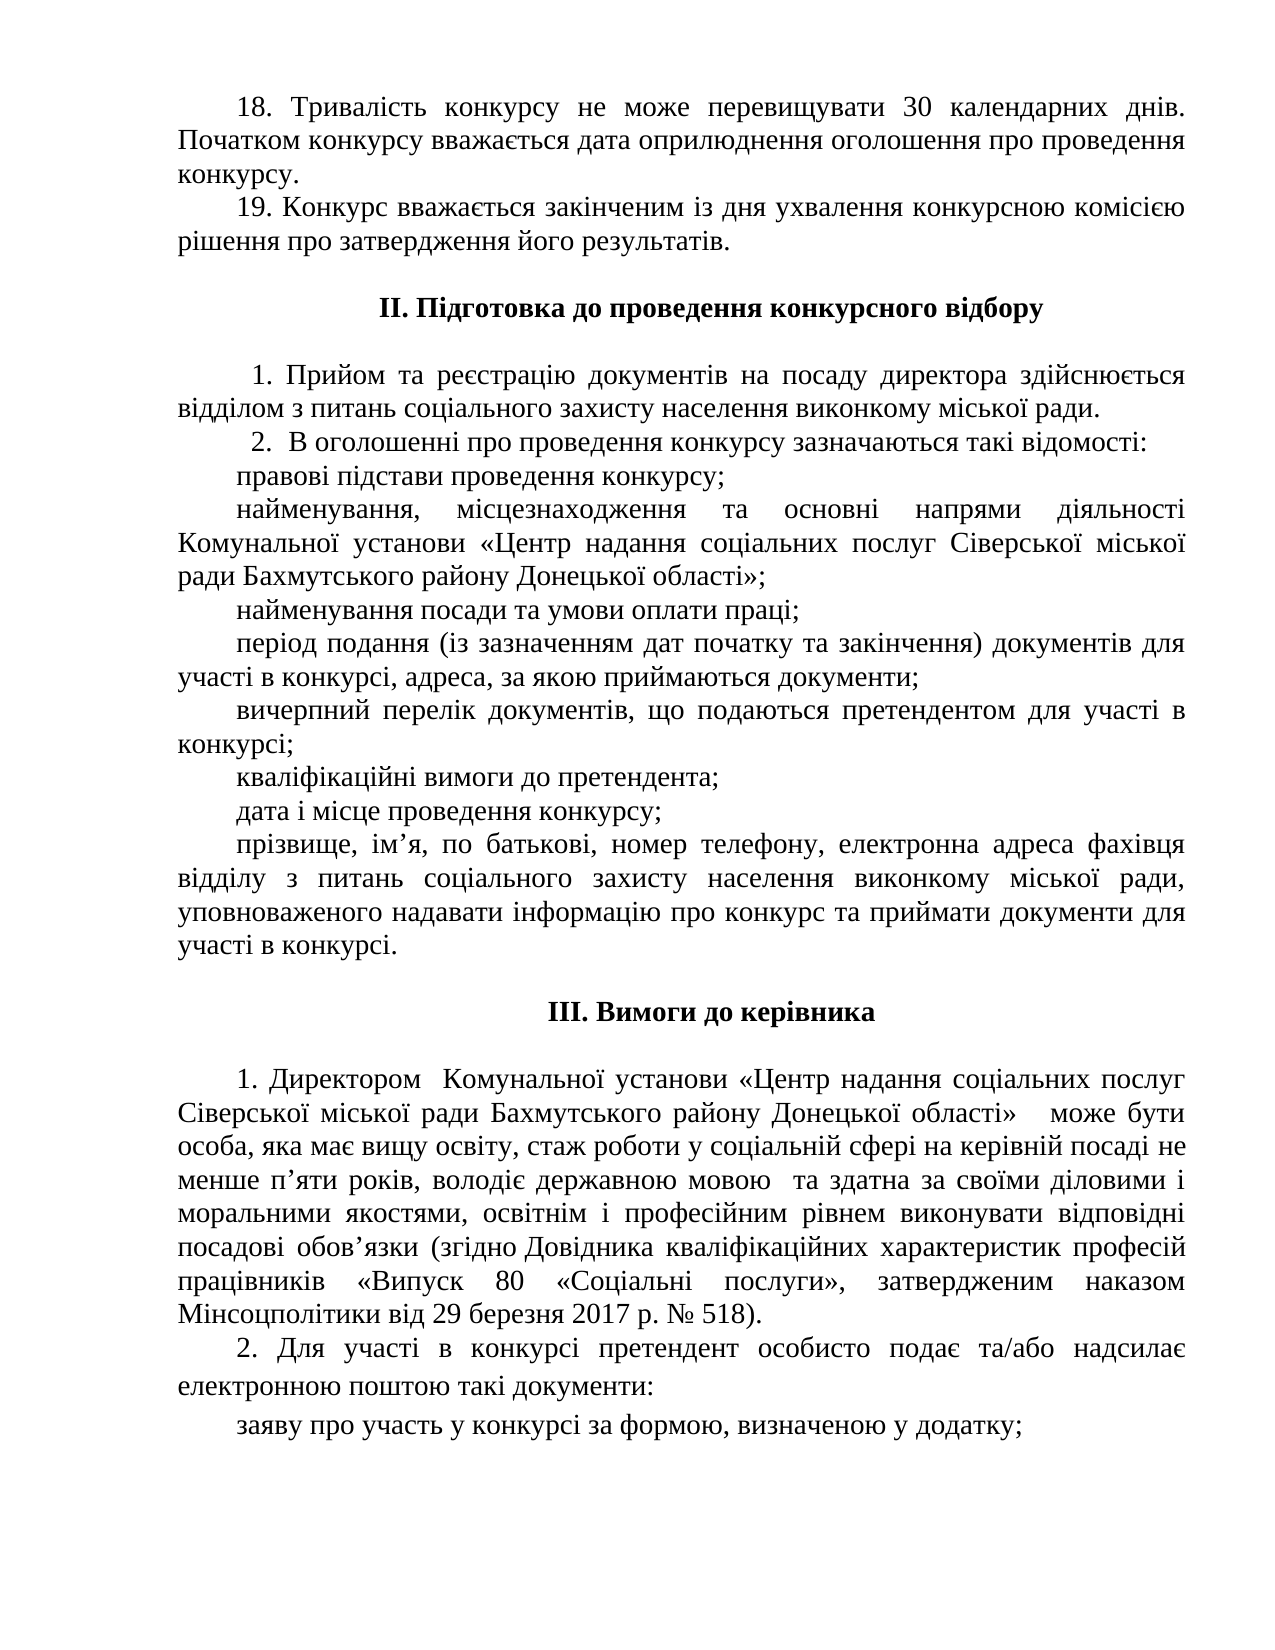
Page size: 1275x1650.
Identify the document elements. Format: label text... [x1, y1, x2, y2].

text вичерпний перелік документів, що подаються претендентом для участі в конкурсі; [177, 692, 1186, 759]
text ІІ. Підготовка до проведення конкурсного відбору [177, 290, 1186, 323]
text 1. Директором Комунальної установи «Центр надання соціальних послуг Сіверської міської ради Бахмутського району Донецької області» може бути особа, яка має вищу освіту, стаж роботи у соціальній сфері на керівній посаді не менше п’яти років, володіє державною мовою та здатна за своїми діловими і моральними якостями, освітнім і професійним рівнем виконувати відповідні посадові обов’язки (згідно Довідника кваліфікаційних характеристик професій працівників «Випуск 80 «Соціальні послуги», затвердженим наказом Мінсоцполітики від 29 березня 2017 р. № 518). [177, 1061, 1186, 1330]
list В оголошенні про проведення конкурсу зазначаються такі відомості: [251, 424, 1186, 458]
text 1. Прийом та реєстрацію документів на посаду директора здійснюється відділом з питань соціального захисту населення виконкому міської ради. [177, 357, 1186, 424]
text прізвище, ім’я, по батькові, номер телефону, електронна адреса фахівця відділу з питань соціального захисту населення виконкому міської ради, уповноваженого надавати інформацію про конкурс та приймати документи для участі в конкурсі. [177, 827, 1186, 961]
text кваліфікаційні вимоги до претендента; [177, 759, 1186, 793]
text ІІІ. Вимоги до керівника [177, 994, 1186, 1028]
text 18. Тривалість конкурсу не може перевищувати 30 календарних днів. Початком конкурсу вважається дата оприлюднення оголошення про проведення конкурсу. [177, 89, 1186, 189]
text найменування, місцезнаходження та основні напрями діяльності Комунальної установи «Центр надання соціальних послуг Сіверської міської ради Бахмутського району Донецької області»; [177, 491, 1186, 592]
text період подання (із зазначенням дат початку та закінчення) документів для участі в конкурсі, адреса, за якою приймаються документи; [177, 625, 1186, 692]
text дата і місце проведення конкурсу; [177, 793, 1186, 827]
text заяву про участь у конкурсі за формою, визначеною у додатку; [177, 1407, 1186, 1440]
text правові підстави проведення конкурсу; [177, 458, 1186, 491]
text 2. Для участі в конкурсі претендент особисто подає та/або надсилає електронною поштою такі документи: [177, 1330, 1186, 1402]
text 19. Конкурс вважається закінченим із дня ухвалення конкурсною комісією рішення про затвердження його результатів. [177, 189, 1186, 256]
text найменування посади та умови оплати праці; [177, 592, 1186, 625]
